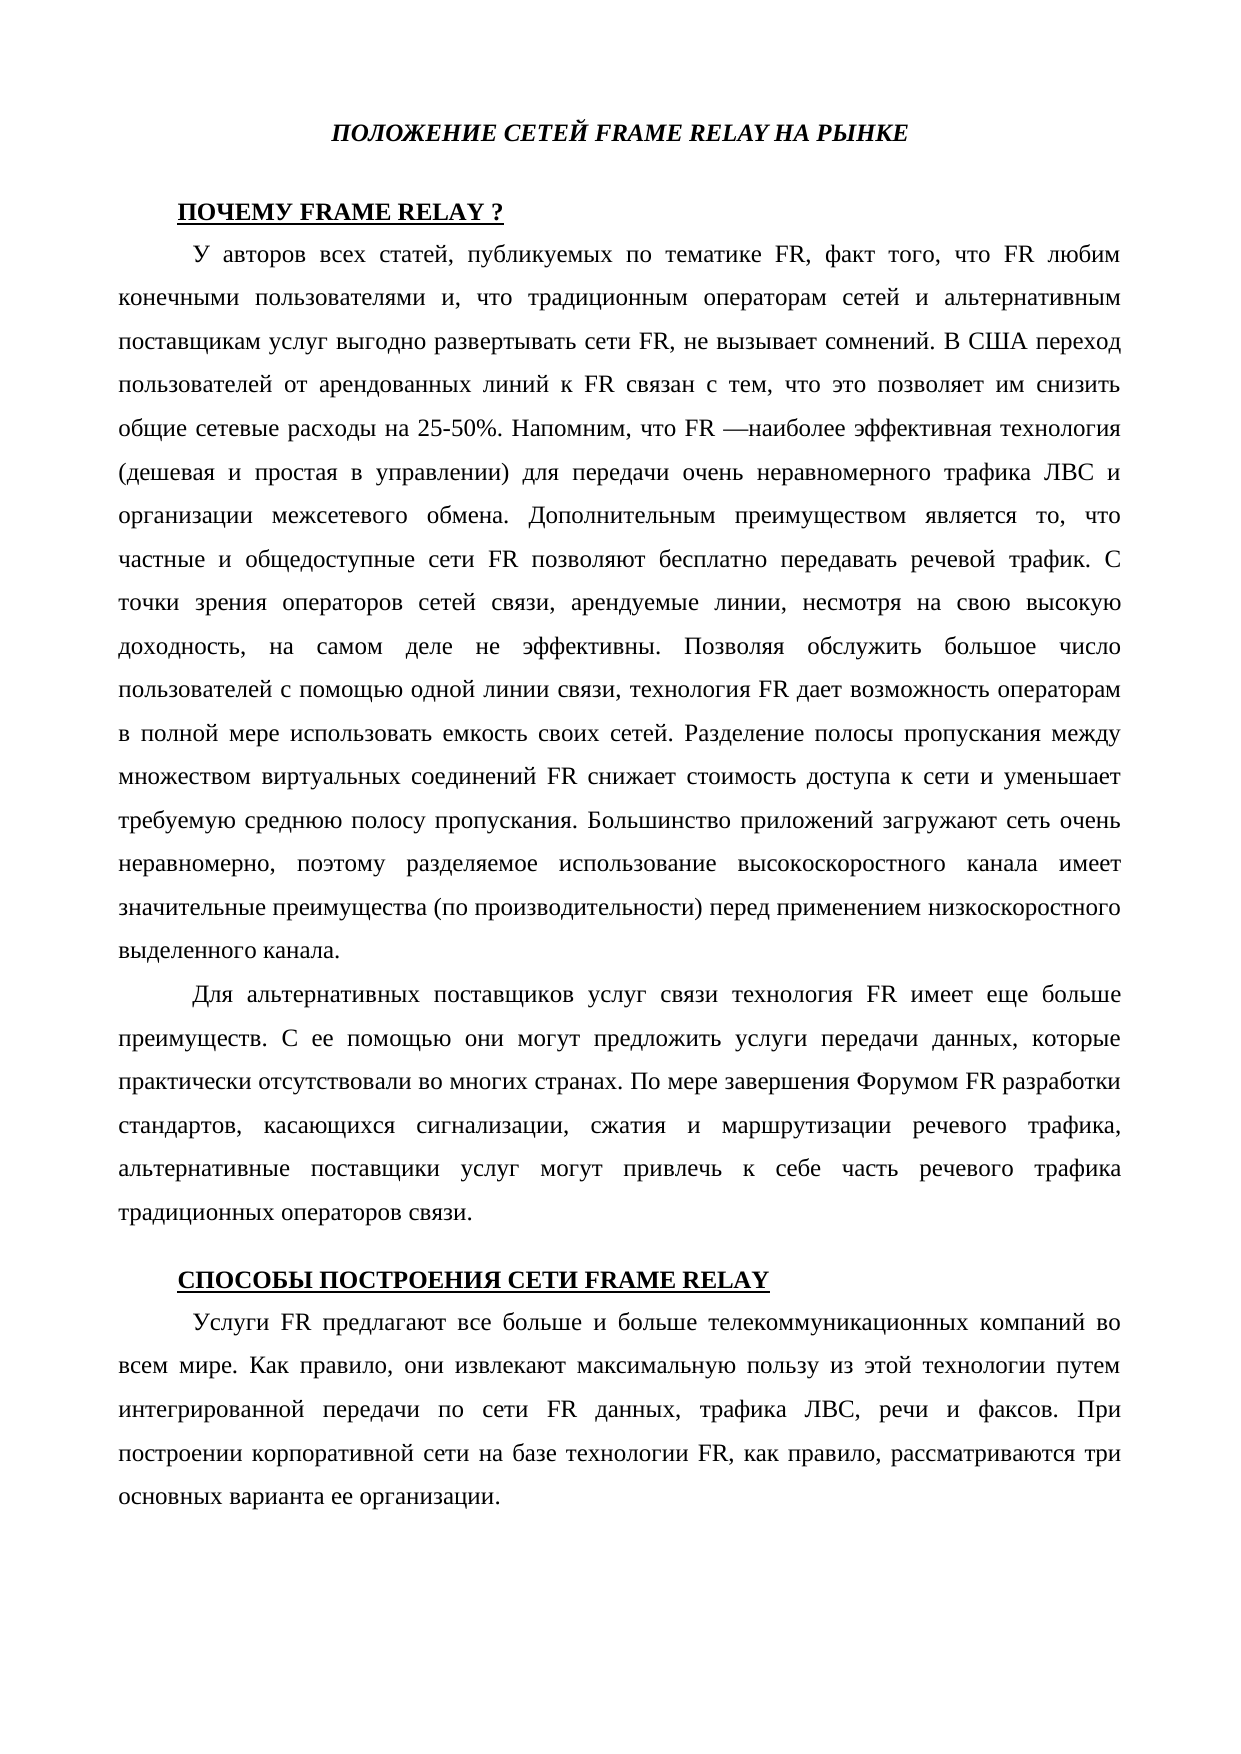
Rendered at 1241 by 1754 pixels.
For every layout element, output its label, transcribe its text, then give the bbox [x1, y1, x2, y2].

text Для альтернативных поставщиков услуг связи технология FR имеет еще больше преимуществ. С ее помощью они могут предложить услуги передачи данных, которые практически отсутствовали во многих странах. По мере завершения Форумом FR разработки стандартов, касающихся сигнализации, сжатия и маршрутизации речевого трафика, альтернативные поставщики услуг могут привлечь к себе часть речевого трафика традиционных операторов связи. [118, 979, 1122, 1226]
subtitle ПОЧЕМУ FRAME RELAY ? [118, 197, 1122, 226]
subtitle ПОЛОЖЕНИЕ СЕТЕЙ FRAME RELAY НА РЫНКЕ [118, 118, 1122, 147]
text У авторов всех статей, публикуемых по тематике FR, факт того, что FR любим конечными пользователями и, что традиционным операторам сетей и альтернативным поставщикам услуг выгодно развертывать сети FR, не вызывает сомнений. В США переход пользователей от арендованных линий к FR связан с тем, что это позволяет им снизить общие сетевые расходы на 25-50%. Напомним, что FR —наиболее эффективная технология (дешевая и простая в управлении) для передачи очень неравномерного трафика ЛВС и организации межсетевого обмена. Дополнительным преимуществом является то, что частные и общедоступные сети FR позволяют бесплатно передавать речевой трафик. С точки зрения операторов сетей связи, арендуемые линии, несмотря на свою высокую доходность, на самом деле не эффективны. Позволяя обслужить большое число пользователей с помощью одной линии связи, технология FR дает возможность операторам в полной мере использовать емкость своих сетей. Разделение полосы пропускания между множеством виртуальных соединений FR снижает стоимость доступа к сети и уменьшает требуемую среднюю полосу пропускания. Большинство приложений загружают сеть очень неравномерно, поэтому разделяемое использование высокоскоростного канала имеет значительные преимущества (по производительности) перед применением низкоскоростного выделенного канала. [118, 239, 1122, 964]
subtitle СПОСОБЫ ПОСТРОЕНИЯ СЕТИ FRAME RELAY [118, 1265, 1122, 1294]
text Услуги FR предлагают все больше и больше телекоммуникационных компаний во всем мире. Как правило, они извлекают максимальную пользу из этой технологии путем интегрированной передачи по сети FR данных, трафика ЛВС, речи и факсов. При построении корпоративной сети на базе технологии FR, как правило, рассматриваются три основных варианта ее организации. [118, 1307, 1122, 1510]
